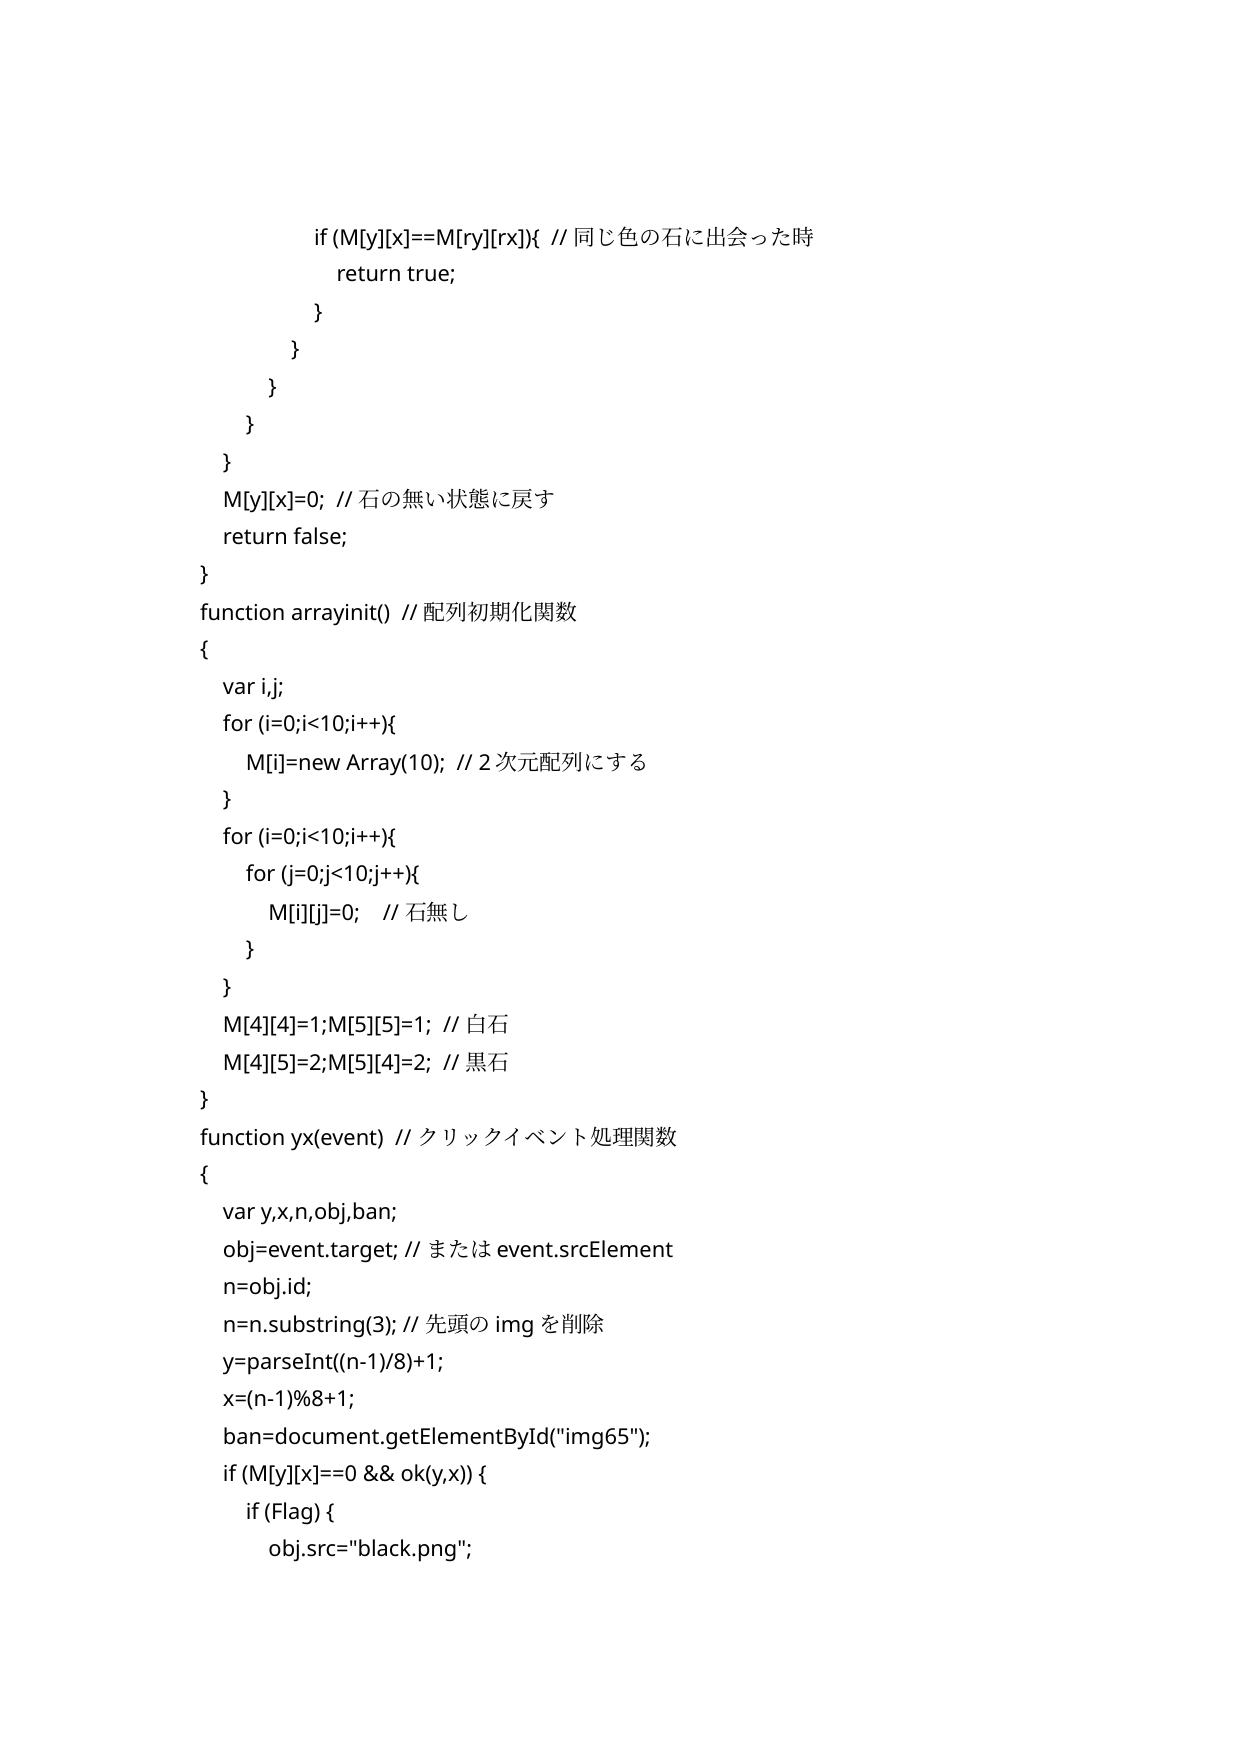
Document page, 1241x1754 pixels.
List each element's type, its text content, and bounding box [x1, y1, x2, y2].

text { [177, 629, 1063, 667]
text return false; [177, 517, 1063, 554]
text } [177, 329, 1063, 367]
text } [177, 554, 1063, 592]
text M[y][x]=0; // 石の無い状態に戻す [177, 479, 1063, 517]
text } [177, 779, 1063, 817]
text obj.src="black.png"; [177, 1529, 1063, 1567]
text M[4][4]=1;M[5][5]=1; // 白石 [177, 1004, 1063, 1042]
text for (i=0;i<10;i++){ [177, 704, 1063, 742]
text n=n.substring(3); // 先頭のimgを削除 [177, 1304, 1063, 1342]
text obj=event.target; // またはevent.srcElement [177, 1229, 1063, 1267]
text var y,x,n,obj,ban; [177, 1192, 1063, 1229]
text M[4][5]=2;M[5][4]=2; // 黒石 [177, 1042, 1063, 1079]
text } [177, 929, 1063, 967]
text var i,j; [177, 667, 1063, 704]
text } [177, 1079, 1063, 1117]
text if (M[y][x]==M[ry][rx]){ // 同じ色の石に出会った時 [177, 217, 1063, 254]
text } [177, 442, 1063, 479]
text function yx(event) // クリックイベント処理関数 [177, 1117, 1063, 1154]
text for (j=0;j<10;j++){ [177, 854, 1063, 892]
text if (Flag) { [177, 1492, 1063, 1529]
text } [177, 292, 1063, 329]
text M[i]=new Array(10); // 2次元配列にする [177, 742, 1063, 779]
text y=parseInt((n-1)/8)+1; [177, 1342, 1063, 1379]
text return true; [177, 254, 1063, 292]
text } [177, 967, 1063, 1004]
text n=obj.id; [177, 1267, 1063, 1304]
text M[i][j]=0; // 石無し [177, 892, 1063, 929]
text if (M[y][x]==0 && ok(y,x)) { [177, 1454, 1063, 1492]
text ban=document.getElementById("img65"); [177, 1417, 1063, 1454]
text { [177, 1154, 1063, 1192]
text for (i=0;i<10;i++){ [177, 817, 1063, 854]
text } [177, 404, 1063, 442]
text x=(n-1)%8+1; [177, 1379, 1063, 1417]
text } [177, 367, 1063, 404]
text function arrayinit() // 配列初期化関数 [177, 592, 1063, 629]
